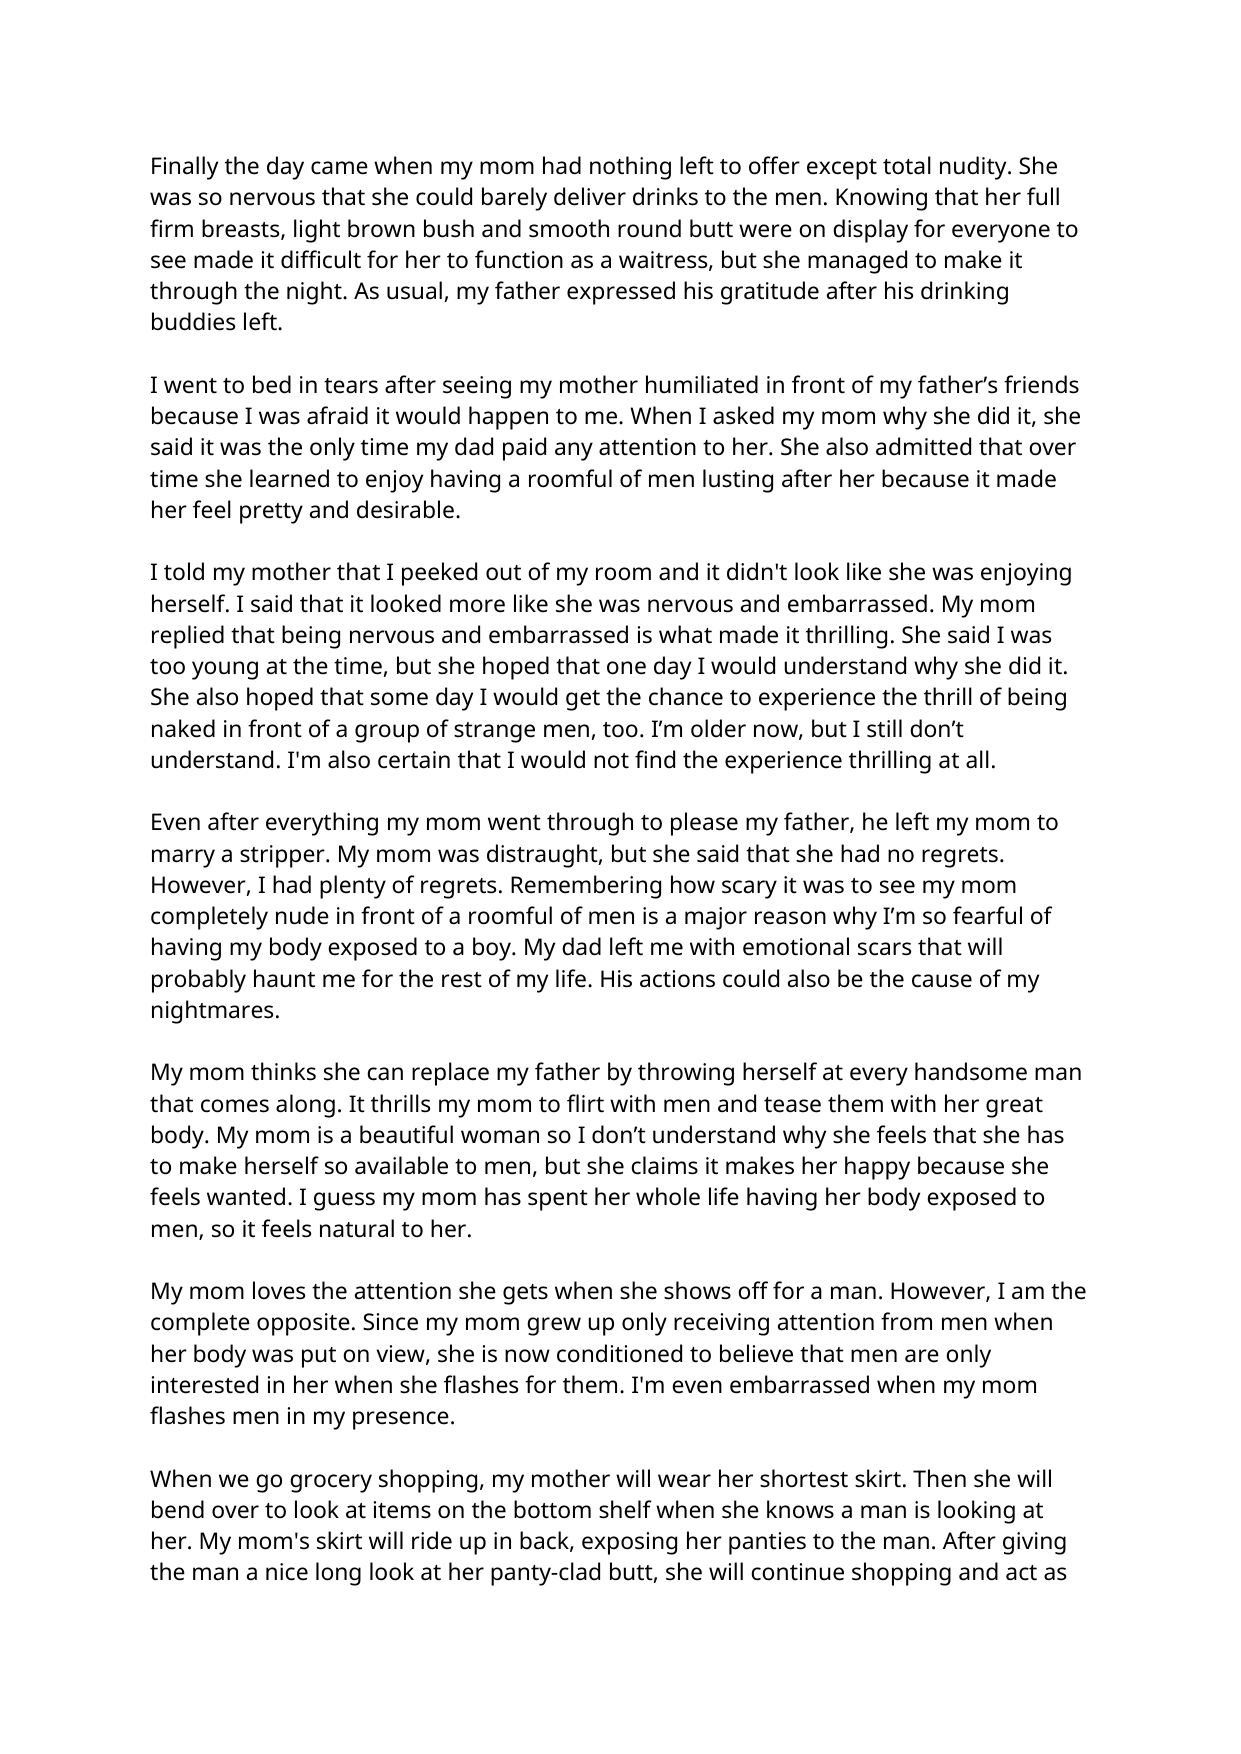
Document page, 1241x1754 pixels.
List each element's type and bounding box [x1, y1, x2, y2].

text [150, 150, 1090, 1587]
